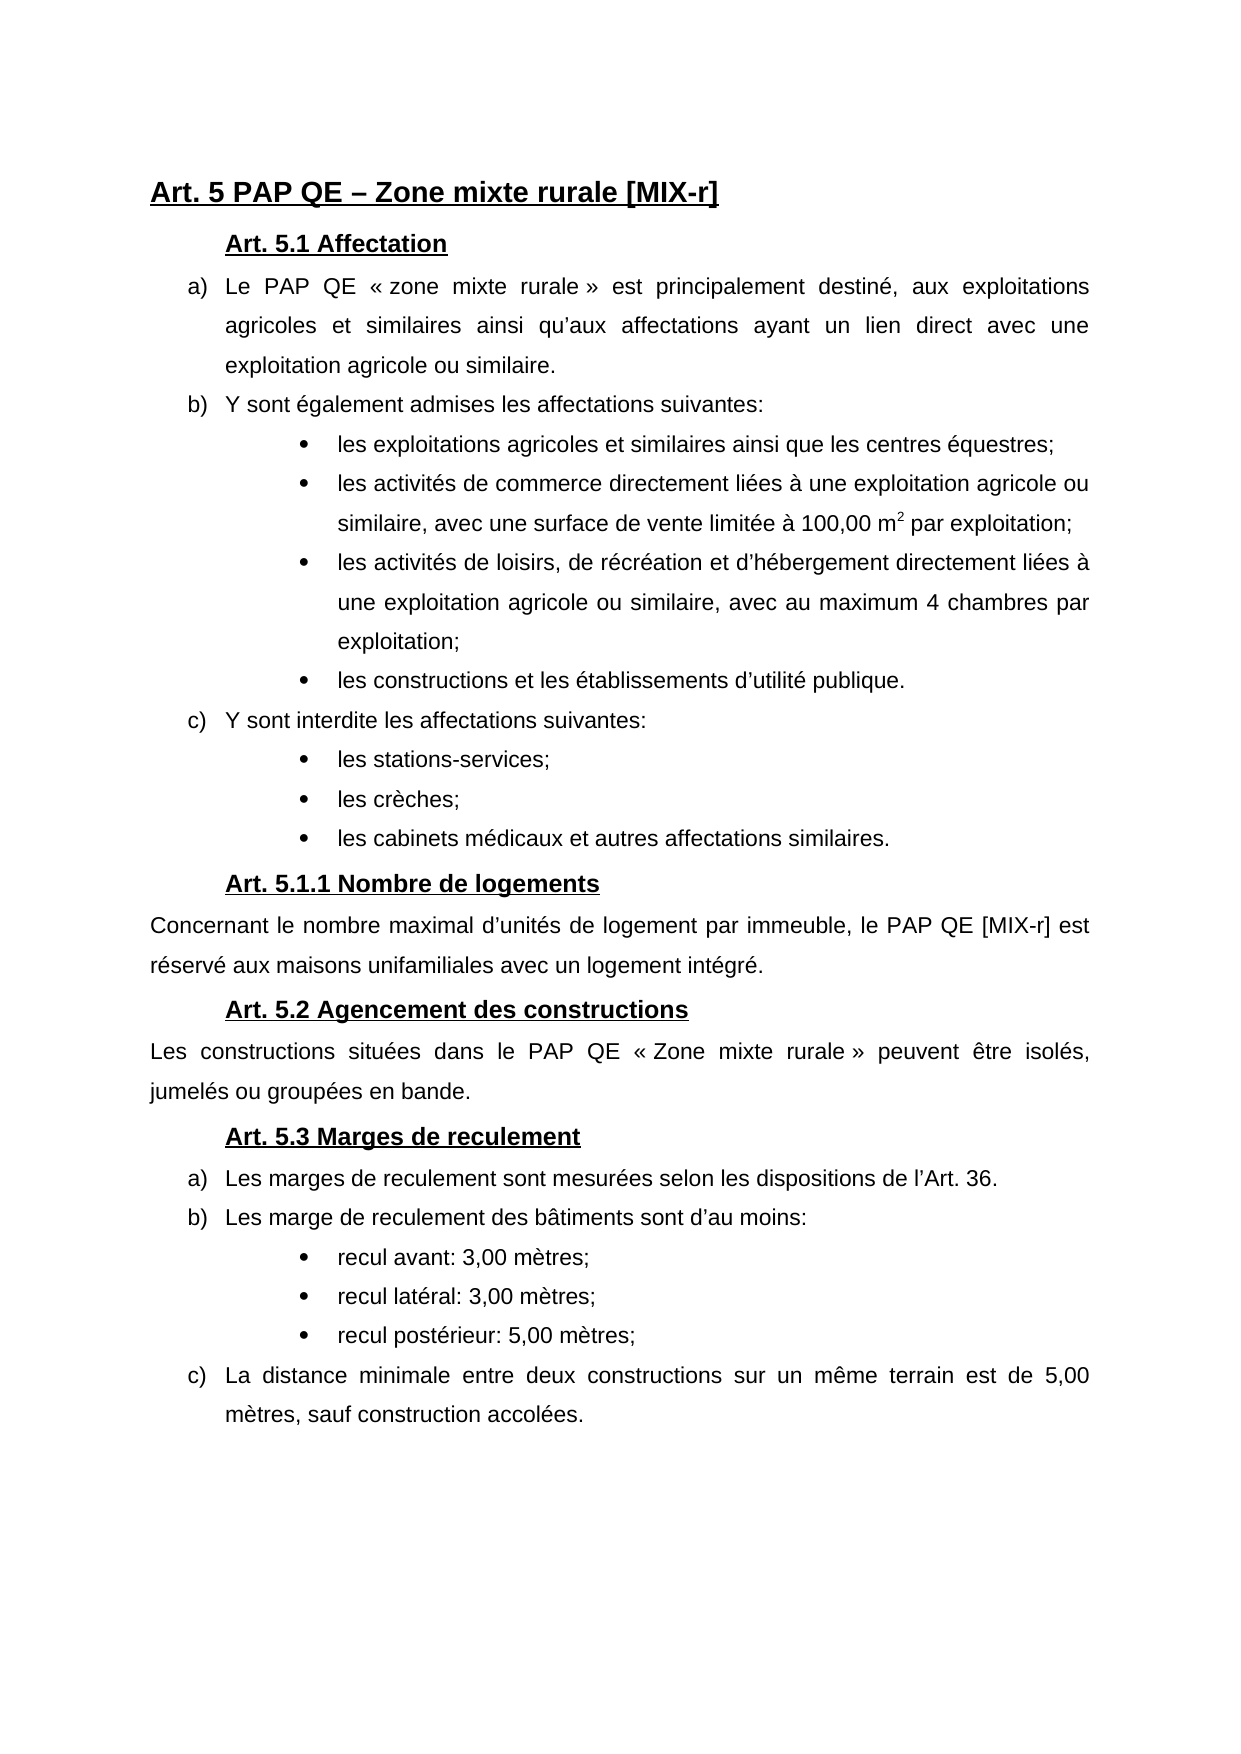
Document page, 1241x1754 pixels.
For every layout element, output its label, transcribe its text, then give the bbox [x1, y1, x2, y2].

list les activités de loisirs, de récréation et d’hébergement directement liées à une exploitation agricole ou similaire, avec au maximum 4 chambres par exploitation; [300, 549, 1090, 654]
list recul latéral: 3,00 mètres; [300, 1283, 1090, 1309]
list Les marges de reculement sont mesurées selon les dispositions de l’Art. 36. [187, 1164, 1090, 1191]
list les crèches; [300, 786, 1090, 812]
list Les marge de reculement des bâtiments sont d’au moins: [187, 1204, 1090, 1230]
subtitle Art. 5 PAP QE – Zone mixte rurale [MIX-r] [150, 175, 1090, 208]
list La distance minimale entre deux constructions sur un même terrain est de 5,00 mètres, sauf construction accolées. [187, 1362, 1090, 1428]
list recul avant: 3,00 mètres; [300, 1243, 1090, 1270]
list les activités de commerce directement liées à une exploitation agricole ou similaire, avec une surface de vente limitée à 100,00 m2 par exploitation; [300, 470, 1090, 536]
text Les constructions situées dans le PAP QE « Zone mixte rurale » peuvent être isolés, jumelés ou groupées en bande. [150, 1038, 1090, 1104]
list les exploitations agricoles et similaires ainsi que les centres équestres; [300, 431, 1090, 457]
list recul postérieur: 5,00 mètres; [300, 1322, 1090, 1349]
list Y sont également admises les affectations suivantes: [187, 391, 1090, 417]
list Y sont interdite les affectations suivantes: [187, 707, 1090, 733]
text Concernant le nombre maximal d’unités de logement par immeuble, le PAP QE [MIX-r] est réservé aux maisons unifamiliales avec un logement intégré. [150, 912, 1090, 978]
list les cabinets médicaux et autres affectations similaires. [300, 825, 1090, 852]
list Le PAP QE « zone mixte rurale » est principalement destiné, aux exploitations agricoles et similaires ainsi qu’aux affectations ayant un lien direct avec une exploitation agricole ou similaire. [187, 273, 1090, 378]
subtitle Art. 5.3 Marges de reculement [225, 1121, 1090, 1150]
subtitle Art. 5.1.1 Nombre de logements [225, 869, 1090, 898]
list les stations-services; [300, 746, 1090, 773]
subtitle Art. 5.1 Affectation [225, 229, 1090, 258]
list les constructions et les établissements d’utilité publique. [300, 667, 1090, 694]
subtitle Art. 5.2 Agencement des constructions [225, 995, 1090, 1024]
